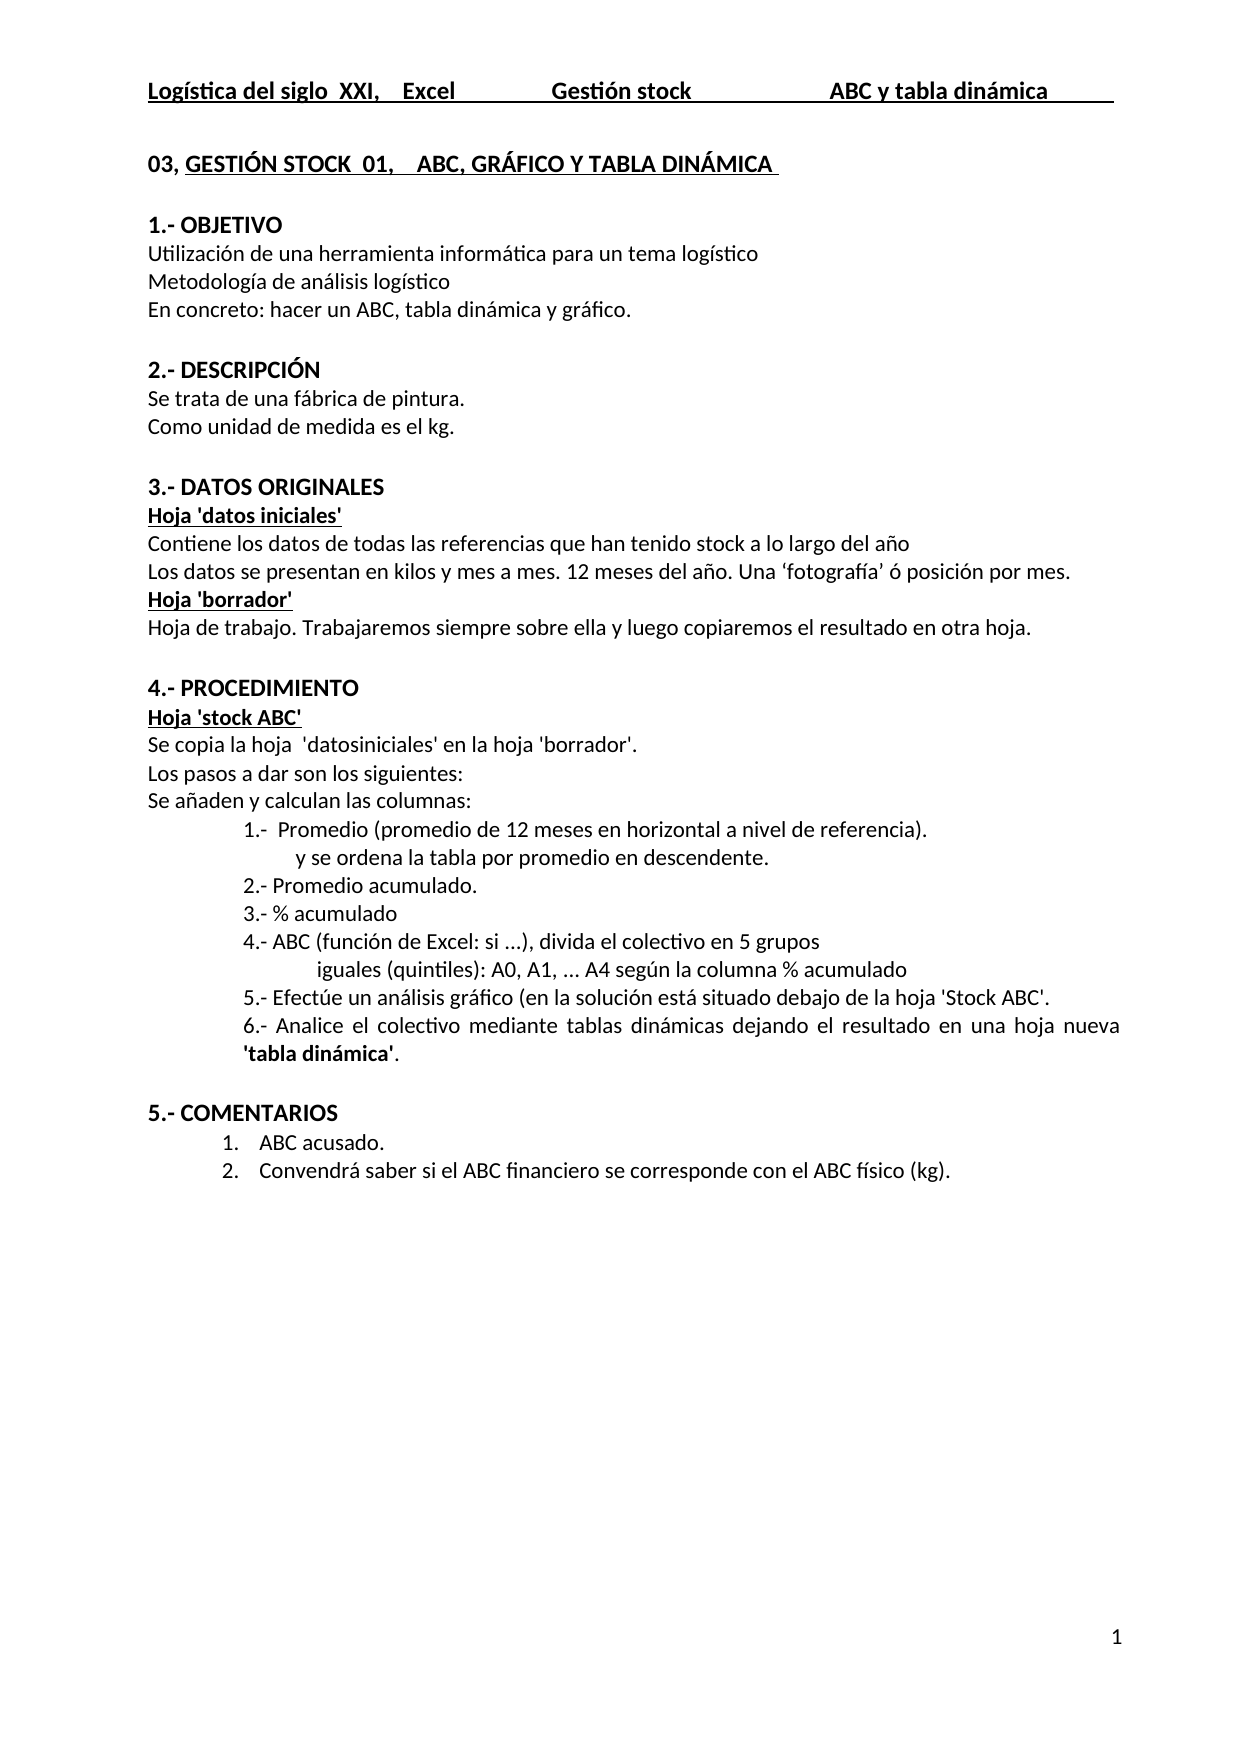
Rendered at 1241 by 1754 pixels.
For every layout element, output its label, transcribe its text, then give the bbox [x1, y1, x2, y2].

list 4.- ABC (función de Excel: si ...), divida el colectivo en 5 grupos [243, 927, 1122, 955]
list 5.- Efectúe un análisis gráfico (en la solución está situado debajo de la hoja 'Stock ABC'. [243, 983, 1122, 1011]
list Convendrá saber si el ABC financiero se corresponde con el ABC físico (kg). [222, 1156, 1122, 1184]
text 3.- DATOS ORIGINALES [148, 471, 1122, 501]
text Los datos se presentan en kilos y mes a mes. 12 meses del año. Una ‘fotografía’ ó posición por mes. [148, 557, 1122, 586]
text Hoja 'borrador' [148, 586, 1122, 613]
list Se trata de una fábrica de pintura. [148, 384, 1122, 412]
list 1.- Promedio (promedio de 12 meses en horizontal a nivel de referencia). [243, 815, 1122, 843]
list 6.- Analice el colectivo mediante tablas dinámicas dejando el resultado en una hoja nueva 'tabla dinámica'. [243, 1011, 1122, 1067]
list 1.- OBJETIVO [148, 209, 1122, 239]
text 4.- PROCEDIMIENTO [148, 672, 1122, 703]
text En concreto: hacer un ABC, tabla dinámica y gráfico. [148, 295, 1122, 323]
text Hoja 'stock ABC' [148, 703, 1122, 731]
text Se copia la hoja 'datosiniciales' en la hoja 'borrador'. [148, 731, 1122, 759]
text 03, GESTIÓN STOCK 01, ABC, GRÁFICO Y TABLA DINÁMICA [148, 148, 1122, 178]
text Contiene los datos de todas las referencias que han tenido stock a lo largo del año [148, 529, 1122, 557]
text Los pasos a dar son los siguientes: [148, 759, 1122, 787]
text Hoja de trabajo. Trabajaremos siempre sobre ella y luego copiaremos el resultado en otra hoja. [148, 613, 1122, 642]
list ABC acusado. [222, 1128, 1122, 1156]
list 3.- % acumulado [243, 899, 1122, 927]
list y se ordena la tabla por promedio en descendente. [243, 843, 1122, 871]
list 2.- Promedio acumulado. [243, 871, 1122, 899]
text Utilización de una herramienta informática para un tema logístico [148, 239, 1122, 267]
text Se añaden y calculan las columnas: [148, 787, 1122, 815]
list iguales (quintiles): A0, A1, ... A4 según la columna % acumulado [317, 955, 1122, 983]
text Hoja 'datos iniciales' [148, 501, 1122, 529]
list 2.- DESCRIPCIÓN [148, 354, 1122, 384]
text 5.- COMENTARIOS [148, 1097, 1122, 1128]
text Metodología de análisis logístico [148, 267, 1122, 295]
list Como unidad de medida es el kg. [148, 412, 1122, 440]
